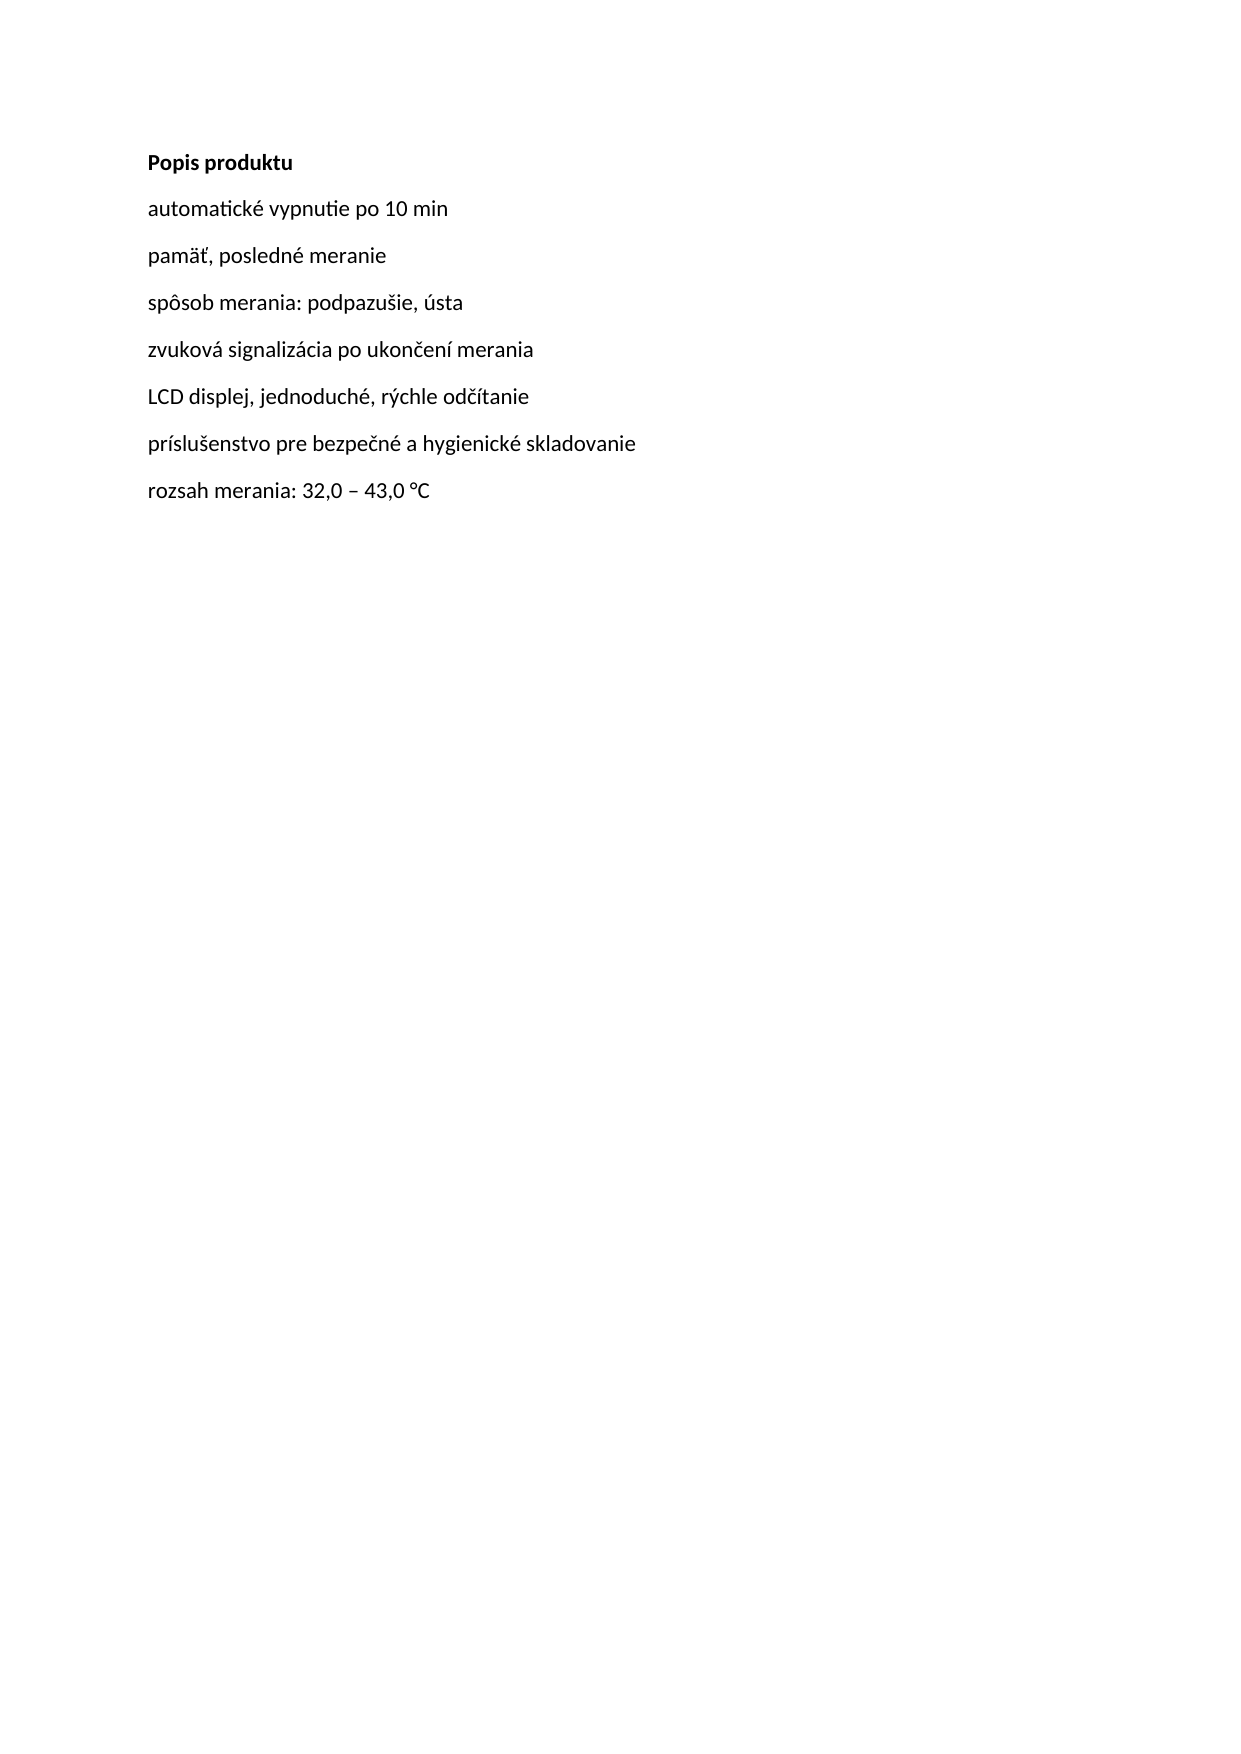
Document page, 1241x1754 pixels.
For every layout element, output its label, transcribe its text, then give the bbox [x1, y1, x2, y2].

text Popis produktu [148, 148, 1093, 176]
text rozsah merania: 32,0 – 43,0 °C [148, 476, 1093, 504]
text pamäť, posledné meranie [148, 241, 1093, 269]
text LCD displej, jednoduché, rýchle odčítanie [148, 382, 1093, 410]
text spôsob merania: podpazušie, ústa [148, 288, 1093, 316]
text príslušenstvo pre bezpečné a hygienické skladovanie [148, 429, 1093, 457]
text automatické vypnutie po 10 min [148, 194, 1093, 222]
text zvuková signalizácia po ukončení merania [148, 335, 1093, 363]
